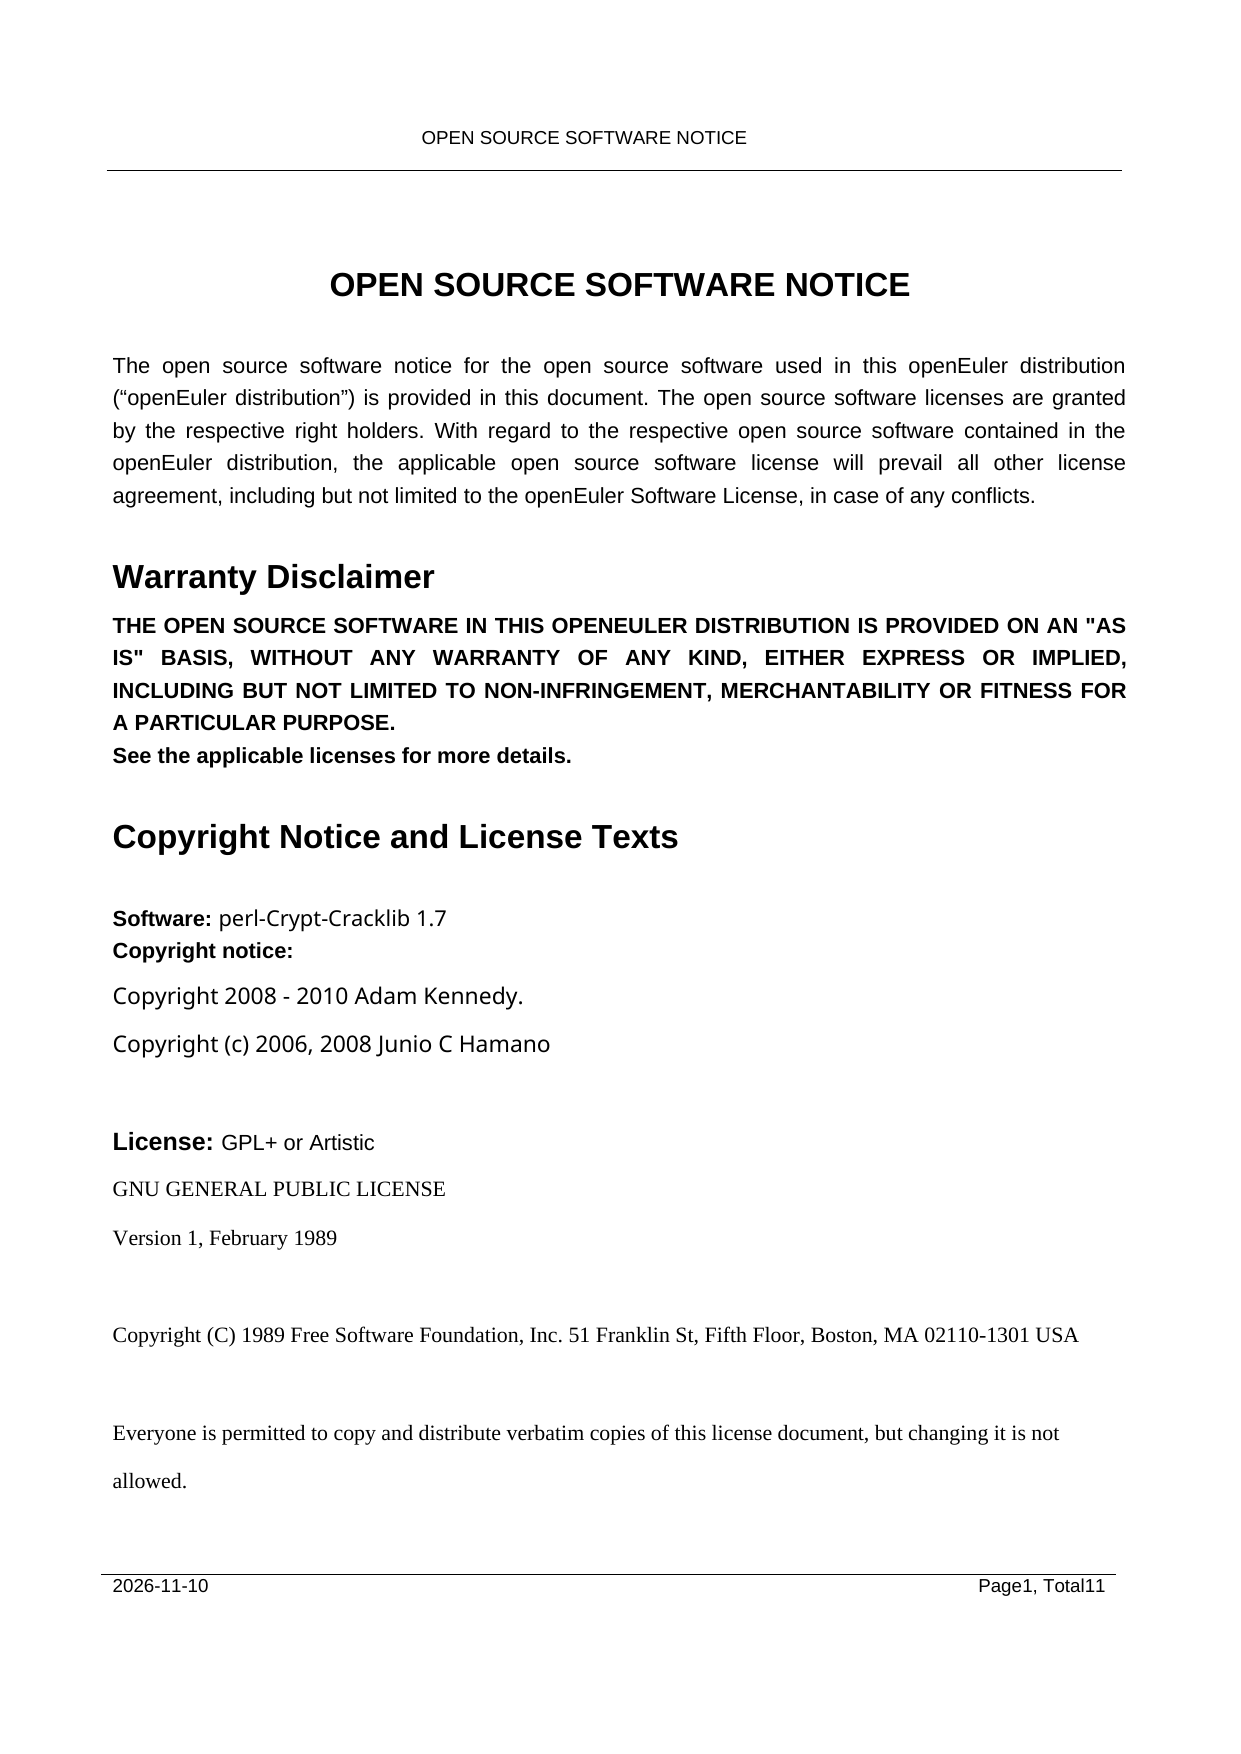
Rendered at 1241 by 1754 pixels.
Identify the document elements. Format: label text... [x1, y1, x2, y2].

text Copyright 2008 - 2010 Adam Kennedy. Copyright (c) 2006, 2008 Junio C Hamano [112, 979, 1128, 1109]
text Copyright notice: [112, 934, 1128, 966]
text Copyright Notice and License Texts [112, 804, 1128, 869]
text Software: perl-Crypt-Cracklib 1.7 [112, 901, 1128, 934]
text OPEN SOURCE SOFTWARE NOTICE [112, 251, 1128, 316]
text Warranty Disclaimer [112, 544, 1128, 609]
text License: GPL+ or Artistic [112, 1125, 1128, 1158]
text THE OPEN SOURCE SOFTWARE IN THIS OPENEULER DISTRIBUTION IS PROVIDED ON AN "AS IS" BASIS, WITHOUT ANY WARRANTY OF ANY KIND, EITHER EXPRESS OR IMPLIED, INCLUDING BUT NOT LIMITED TO NON-INFRINGEMENT, MERCHANTABILITY OR FITNESS FOR A PARTICULAR PURPOSE. See the applicable licenses for more details. [112, 609, 1128, 771]
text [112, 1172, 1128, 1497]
text The open source software notice for the open source software used in this openEuler distribution (“openEuler distribution”) is provided in this document. The open source software licenses are granted by the respective right holders. With regard to the respective open source software contained in the openEuler distribution, the applicable open source software license will prevail all other license agreement, including but not limited to the openEuler Software License, in case of any conflicts. [112, 349, 1128, 511]
